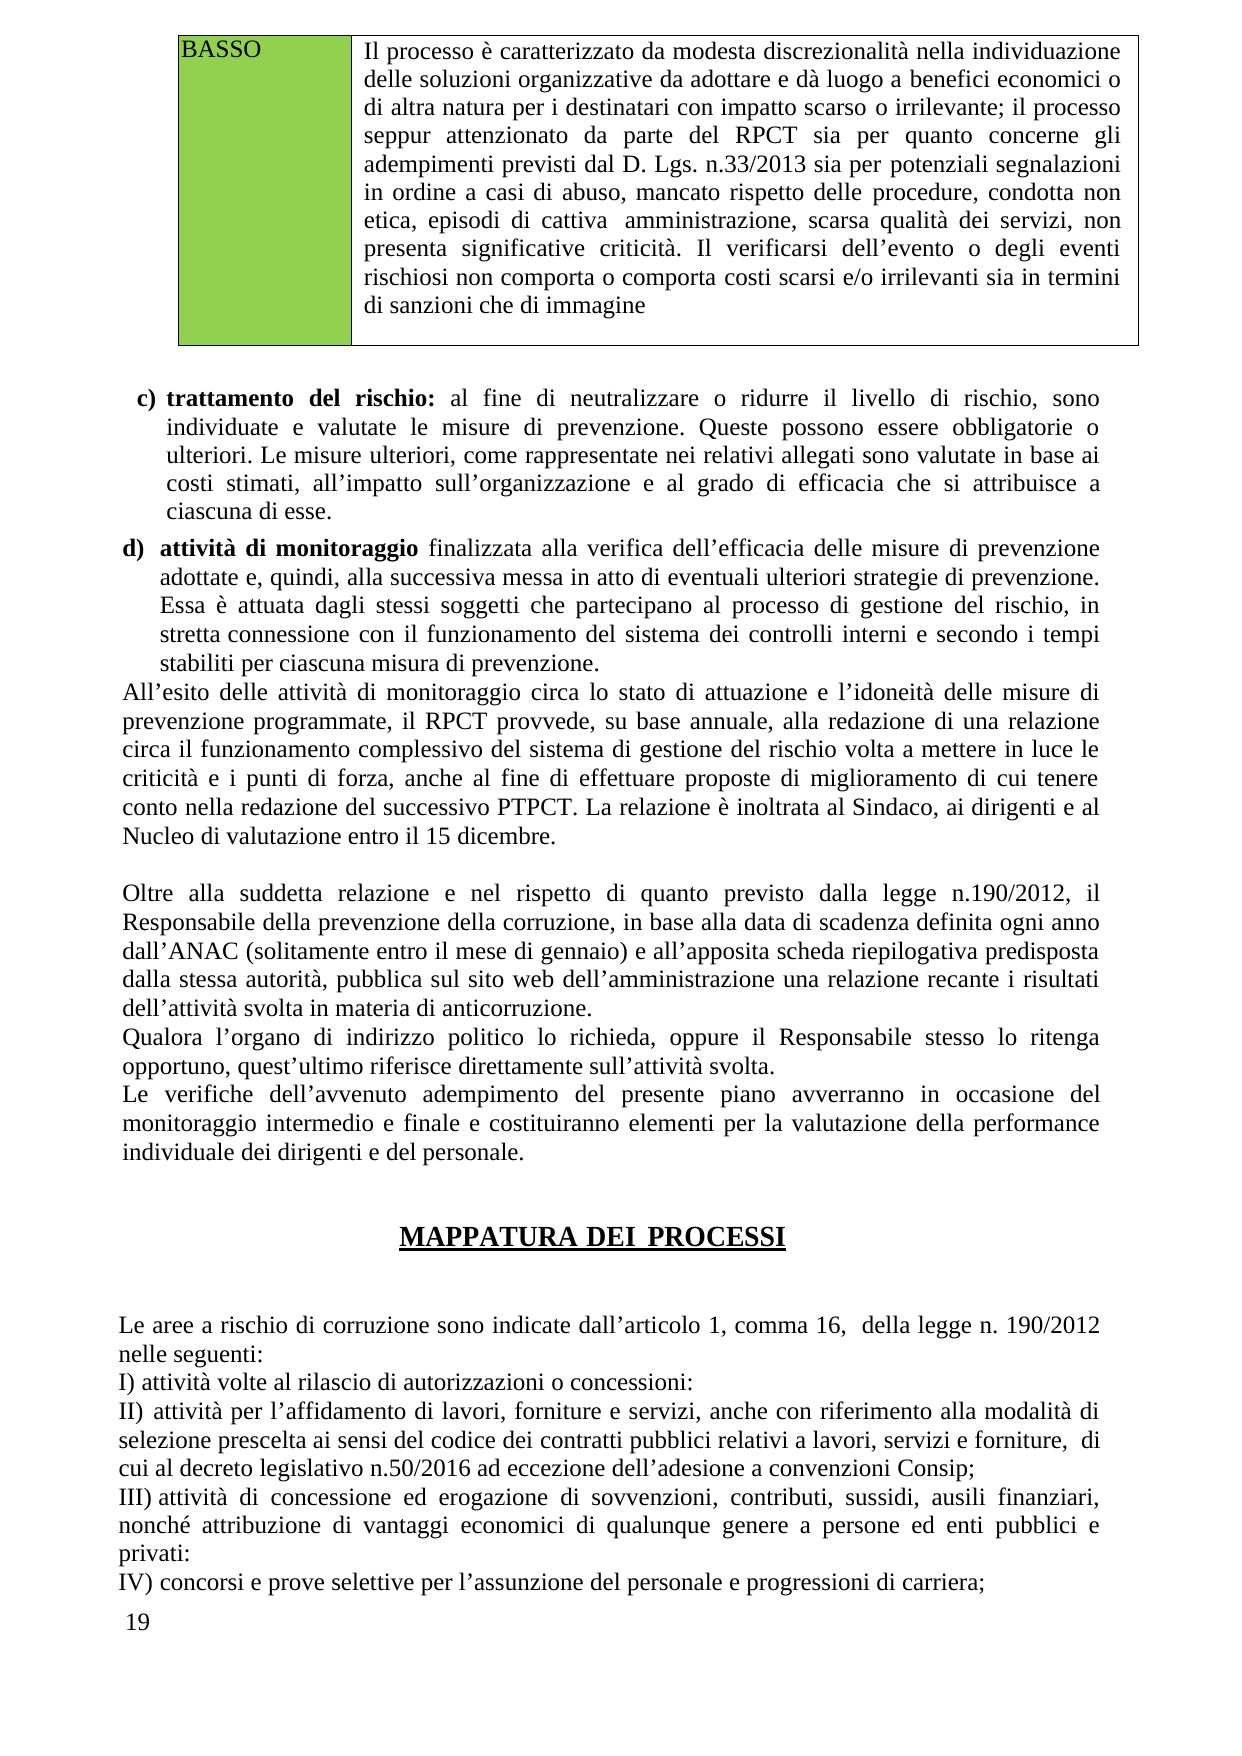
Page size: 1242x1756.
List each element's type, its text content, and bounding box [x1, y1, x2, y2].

text Oltre alla suddetta relazione e nel rispetto di quanto previsto dalla legge n.190/2012, il Responsabile della prevenzione della corruzione, in base alla data di scadenza definita ogni anno dall’ANAC (solitamente entro il mese di gennaio) e all’apposita scheda riepilogativa predisposta dalla stessa autorità, pubblica sul sito web dell’amministrazione una relazione recante i risultati dell’attività svolta in materia di anticorruzione. [122, 878, 1100, 1022]
table_cell Il processo è caratterizzato da modesta discrezionalità nella individuazione delle soluzioni organizzative da adottare e dà luogo a benefici economici o di altra natura per i destinatari con impatto scarso o irrilevante; il processo seppur attenzionato da parte del RPCT sia per quanto concerne gli adempimenti previsti dal D. Lgs. n.33/2013 sia per potenziali segnalazioni in ordine a casi di abuso, mancato rispetto delle procedure, condotta non etica, episodi di cattiva amministrazione, scarsa qualità dei servizi, non presenta significative criticità. Il verificarsi dell’evento o degli eventi rischiosi non comporta o comporta costi scarsi e/o irrilevanti sia in termini di sanzioni che di immagine [352, 36, 1138, 345]
list concorsi e prove selettive per l’assunzione del personale e progressioni di carriera; [118, 1567, 1100, 1596]
table_cell BASSO [179, 36, 351, 345]
text All’esito delle attività di monitoraggio circa lo stato di attuazione e l’idoneità delle misure di prevenzione programmate, il RPCT provvede, su base annuale, alla redazione di una relazione circa il funzionamento complessivo del sistema di gestione del rischio volta a mettere in luce le criticità e i punti di forza, anche al fine di effettuare proposte di miglioramento di cui tenere conto nella redazione del successivo PTPCT. La relazione è inoltrata al Sindaco, ai dirigenti e al Nucleo di valutazione entro il 15 dicembre. [122, 677, 1100, 849]
text Le verifiche dell’avvenuto adempimento del presente piano avverranno in occasione del monitoraggio intermedio e finale e costituiranno elementi per la valutazione della performance individuale dei dirigenti e del personale. [122, 1079, 1100, 1166]
list trattamento del rischio: al fine di neutralizzare o ridurre il livello di rischio, sono individuate e valutate le misure di prevenzione. Queste possono essere obbligatorie o ulteriori. Le misure ulteriori, come rappresentate nei relativi allegati sono valutate in base ai costi stimati, all’impatto sull’organizzazione e al grado di efficacia che si attribuisce a ciascuna di esse. [137, 384, 1100, 525]
list attività di concessione ed erogazione di sovvenzioni, contributi, sussidi, ausili finanziari, nonché attribuzione di vantaggi economici di qualunque genere a persone ed enti pubblici e privati: [118, 1483, 1100, 1567]
list attività per l’affidamento di lavori, forniture e servizi, anche con riferimento alla modalità di selezione prescelta ai sensi del codice dei contratti pubblici relativi a lavori, servizi e forniture, di cui al decreto legislativo n.50/2016 ad eccezione dell’adesione a convenzioni Consip; [118, 1396, 1100, 1482]
list attività di monitoraggio finalizzata alla verifica dell’efficacia delle misure di prevenzione adottate e, quindi, alla successiva messa in atto di eventuali ulteriori strategie di prevenzione. Essa è attuata dagli stessi soggetti che partecipano al processo di gestione del rischio, in stretta connessione con il funzionamento del sistema dei controlli interni e secondo i tempi stabiliti per ciascuna misura di prevenzione. [122, 533, 1100, 677]
list attività volte al rilascio di autorizzazioni o concessioni: [118, 1367, 1100, 1396]
text Qualora l’organo di indirizzo politico lo richieda, oppure il Responsabile stesso lo ritenga opportuno, quest’ultimo riferisce direttamente sull’attività svolta. [122, 1022, 1100, 1079]
subtitle MAPPATURA DEI PROCESSI [399, 1219, 1100, 1252]
text Le aree a rischio di corruzione sono indicate dall’articolo 1, comma 16, della legge n. 190/2012 nelle seguenti: [118, 1311, 1100, 1367]
